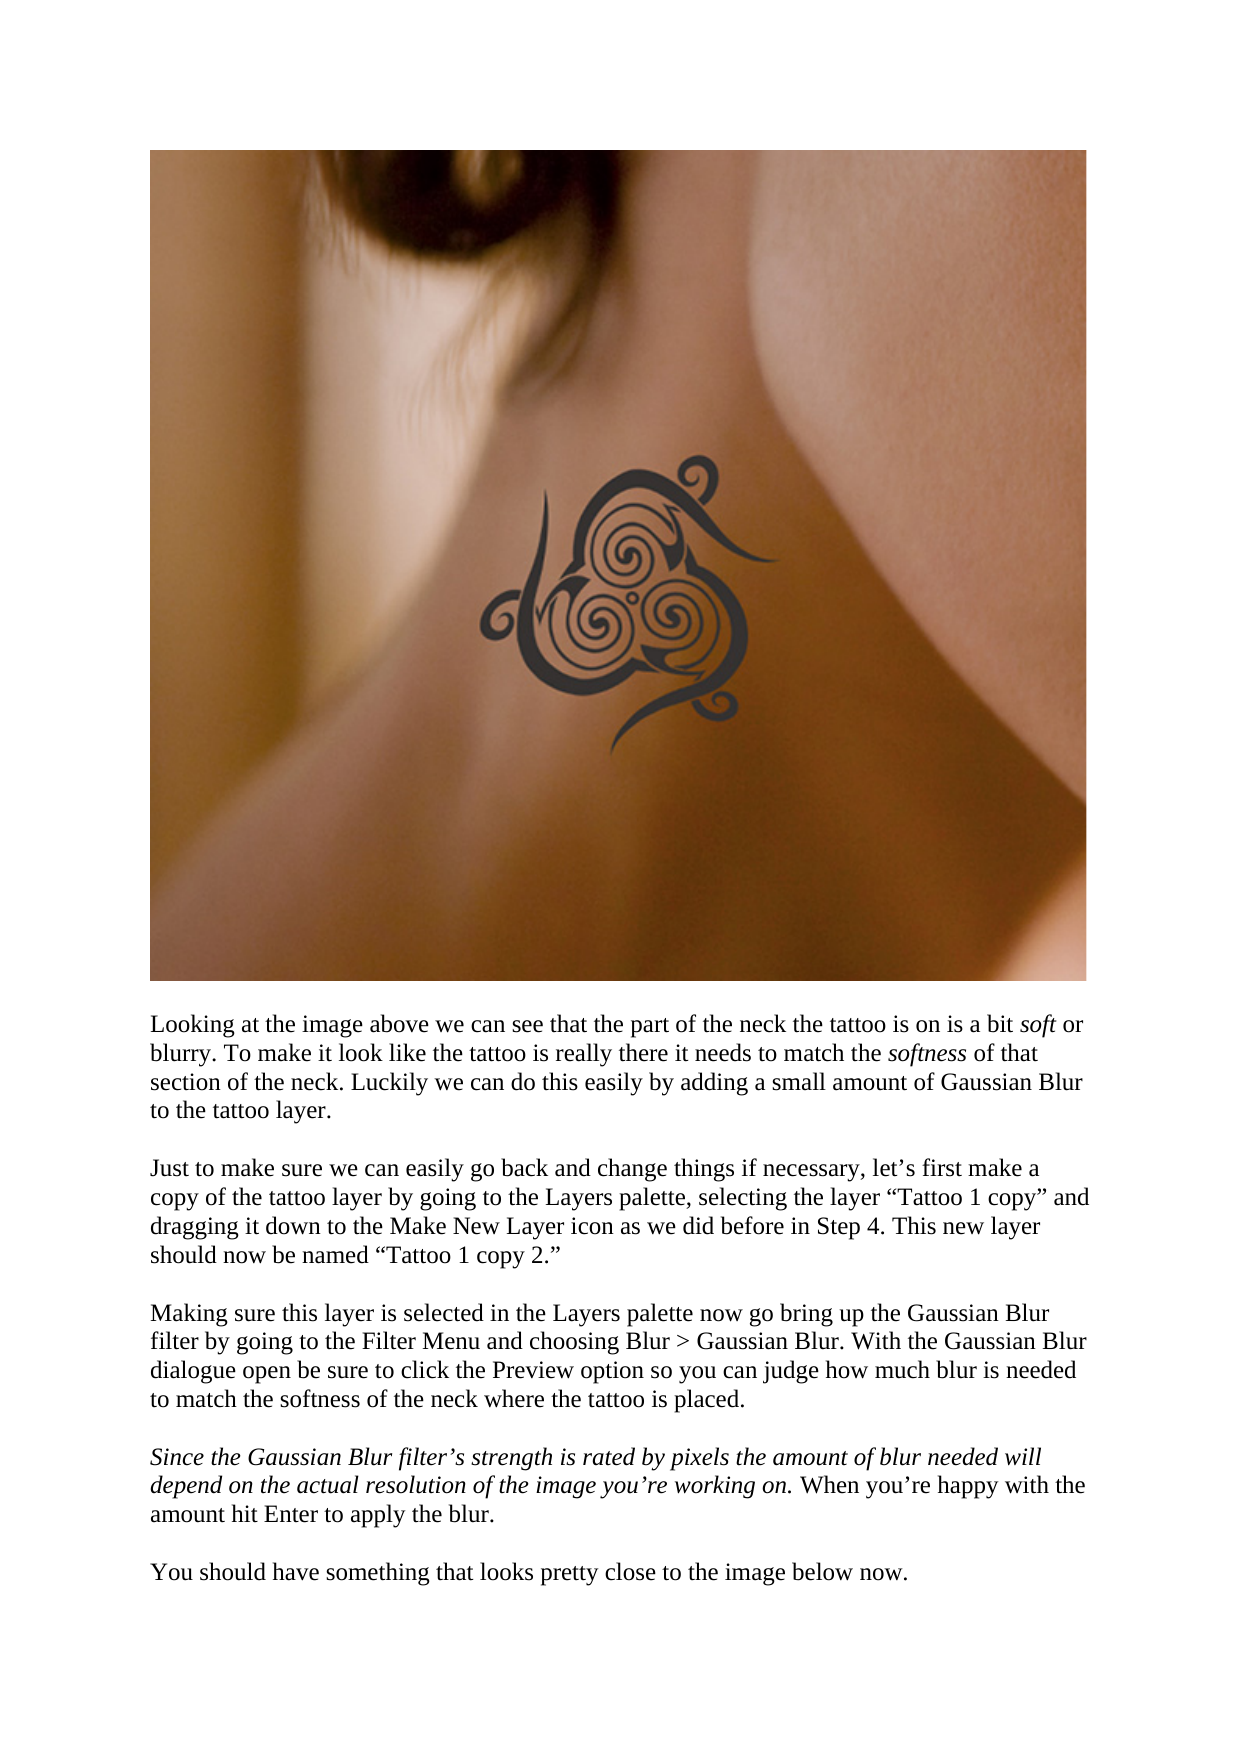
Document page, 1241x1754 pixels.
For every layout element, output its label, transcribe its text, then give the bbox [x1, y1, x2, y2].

text Since the Gaussian Blur filter’s strength is rated by pixels the amount of blur needed will depend on the actual resolution of the image you’re working on. When you’re happy with the amount hit Enter to apply the blur. [150, 1442, 1090, 1528]
text Just to make sure we can easily go back and change things if necessary, let’s first make a copy of the tattoo layer by going to the Layers palette, selecting the layer “Tattoo 1 copy” and dragging it down to the Make New Layer icon as we did before in Step 4. This new layer should now be named “Tattoo 1 copy 2.” [150, 1153, 1090, 1268]
text Making sure this layer is selected in the Layers palette now go bring up the Gaussian Blur filter by going to the Filter Menu and choosing Blur > Gaussian Blur. With the Gaussian Blur dialogue open be sure to click the Preview option so you can judge how much blur is needed to match the softness of the neck where the tattoo is placed. [150, 1298, 1090, 1413]
text Looking at the image above we can see that the part of the neck the tattoo is on is a bit soft or blurry. To make it look like the tattoo is really there it needs to match the softness of that section of the neck. Luckily we can do this easily by adding a small amount of Gaussian Blur to the tattoo layer. [150, 1009, 1090, 1124]
picture [150, 150, 1087, 981]
text You should have something that looks pretty close to the image below now. [150, 1557, 1090, 1586]
